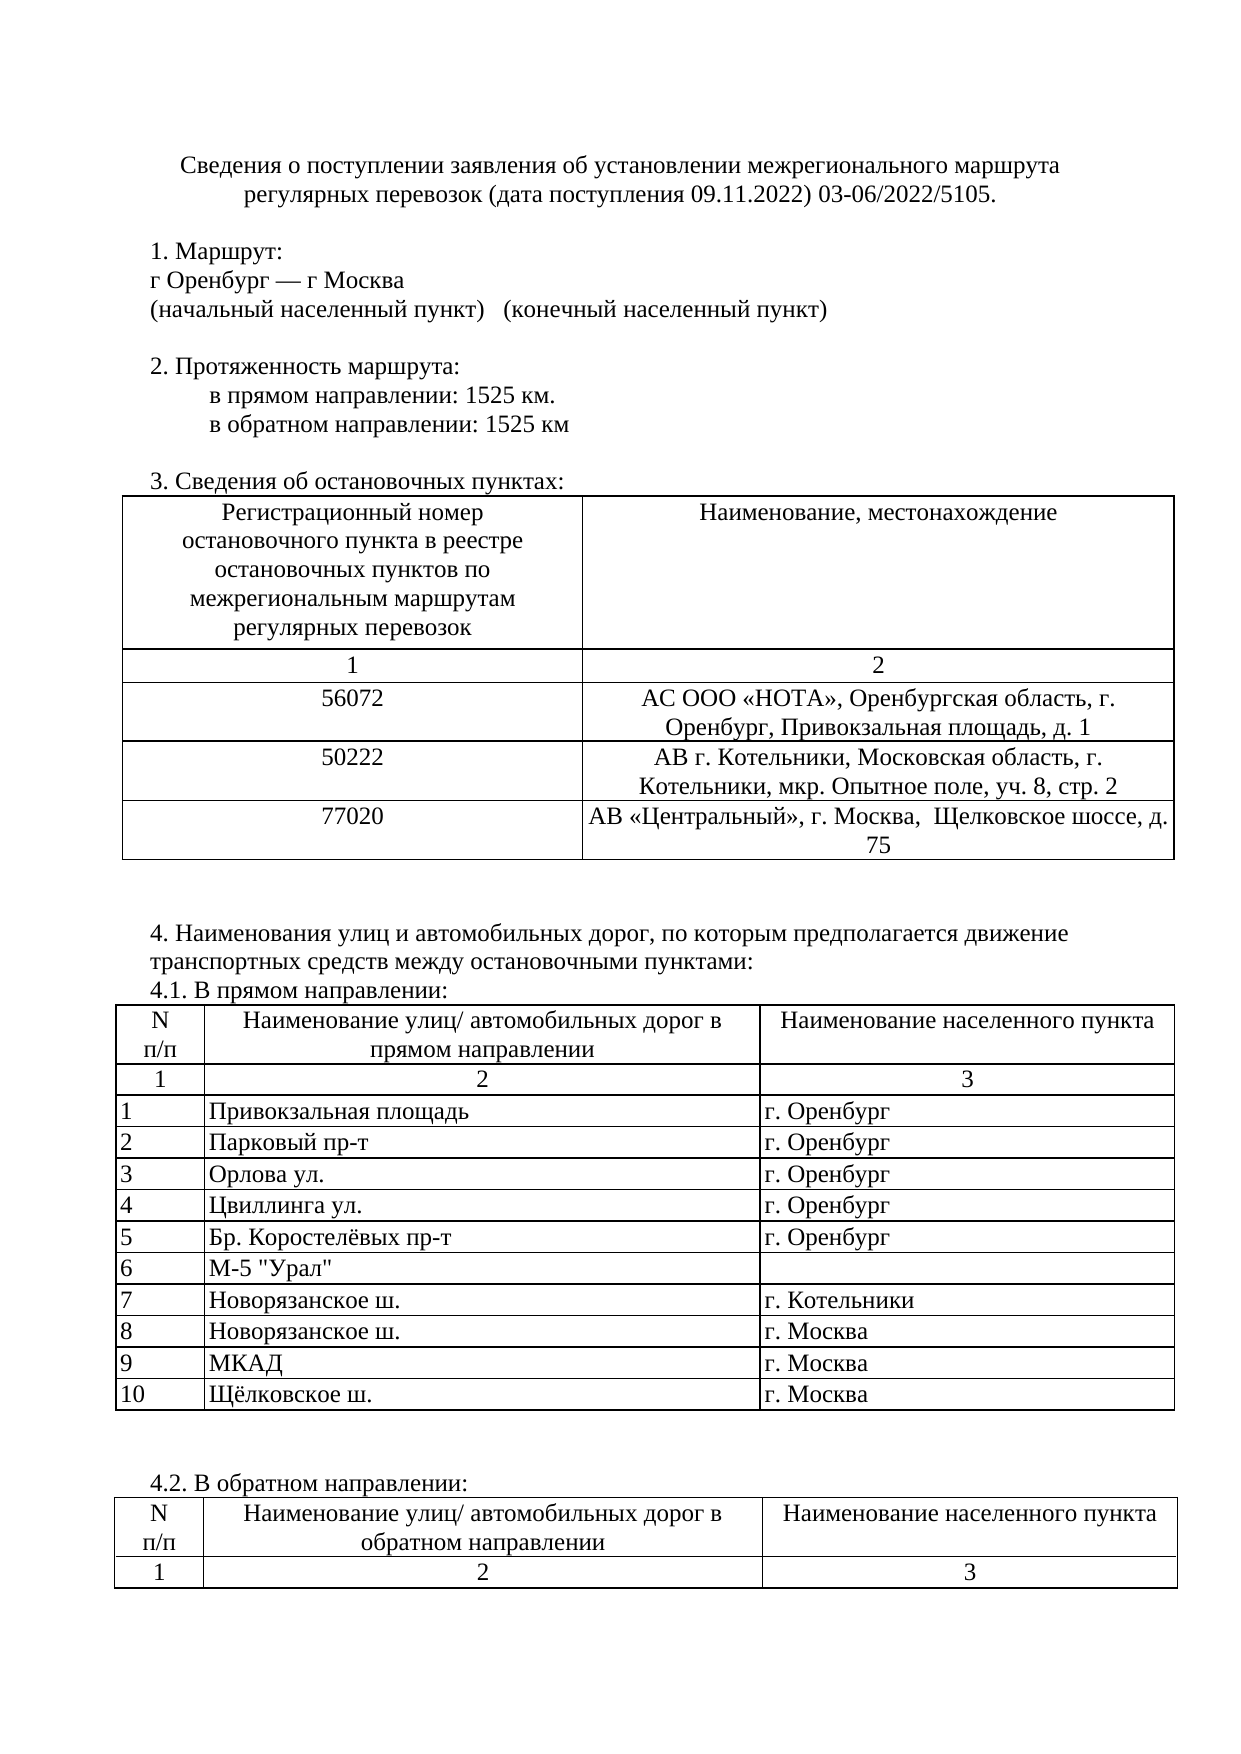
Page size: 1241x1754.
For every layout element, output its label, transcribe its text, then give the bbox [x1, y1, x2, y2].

table_cell г. Оренбург [761, 1222, 1174, 1252]
table_cell 10 [117, 1379, 204, 1409]
text (начальный населенный пункт) (конечный населенный пункт) [150, 294, 1090, 322]
table_cell Новорязанское ш. [205, 1285, 759, 1314]
table_cell Парковый пр-т [205, 1127, 759, 1157]
table_cell АВ «Центральный», г. Москва, Щелковское шоссе, д. 75 [583, 801, 1173, 858]
table_cell 50222 [123, 742, 582, 799]
table_cell АВ г. Котельники, Московская область, г. Котельники, мкр. Опытное поле, уч. 8, стр. 2 [583, 742, 1173, 799]
table_cell г. Москва [761, 1316, 1174, 1346]
table_header Наименование населенного пункта [761, 1006, 1174, 1063]
table_cell г. Москва [761, 1348, 1174, 1377]
table_cell Привокзальная площадь [205, 1096, 759, 1126]
text Сведения о поступлении заявления об установлении межрегионального маршрута регулярных перевозок (дата поступления 09.11.2022) 03-06/2022/5105. [150, 150, 1090, 207]
table_cell Бр. Коростелёвых пр-т [205, 1222, 759, 1252]
table_header Наименование населенного пункта [763, 1498, 1177, 1556]
text 4.1. В прямом направлении: [150, 975, 1090, 1004]
text в обратном направлении: 1525 км [150, 409, 1090, 437]
text в прямом направлении: 1525 км. [150, 380, 1090, 409]
text 3. Сведения об остановочных пунктах: [150, 466, 1090, 495]
table_cell 56072 [123, 683, 582, 740]
table_cell Щёлковское ш. [205, 1379, 759, 1409]
table_header N п/п [117, 1006, 204, 1063]
table_cell 1 [123, 650, 582, 681]
table_cell г. Москва [761, 1379, 1174, 1409]
table_cell 2 [117, 1127, 204, 1157]
table_cell 3 [761, 1065, 1174, 1094]
table_cell г. Оренбург [761, 1159, 1174, 1189]
text 4.2. В обратном направлении: [150, 1468, 1090, 1497]
table_cell 3 [763, 1556, 1177, 1587]
text 1. Маршрут: [150, 236, 1090, 265]
table_cell 77020 [123, 801, 582, 858]
table_cell 1 [115, 1557, 203, 1587]
table_cell 2 [205, 1065, 759, 1094]
table_header Наименование улиц/ автомобильных дорог в прямом направлении [205, 1006, 759, 1063]
table_cell 1 [117, 1065, 204, 1094]
table_cell 2 [583, 650, 1173, 681]
table_cell 3 [117, 1159, 204, 1189]
text г Оренбург — г Москва [150, 265, 1090, 294]
table_cell 1 [117, 1096, 204, 1126]
table_cell Новорязанское ш. [205, 1316, 759, 1346]
table_header Наименование улиц/ автомобильных дорог в обратном направлении [204, 1498, 762, 1556]
table_header N п/п [115, 1498, 203, 1556]
table_header Наименование, местонахождение [583, 497, 1173, 648]
table_cell 8 [117, 1316, 204, 1346]
text 4. Наименования улиц и автомобильных дорог, по которым предполагается движение транспортных средств между остановочными пунктами: [150, 918, 1090, 975]
table_cell 2 [204, 1557, 762, 1587]
table_cell Орлова ул. [205, 1159, 759, 1189]
table_cell [761, 1253, 1174, 1283]
table_header Регистрационный номер остановочного пункта в реестре остановочных пунктов по межрегиональным маршрутам регулярных перевозок [123, 497, 582, 648]
table_cell МКАД [205, 1348, 759, 1377]
table_cell 4 [117, 1190, 204, 1220]
table_cell М-5 "Урал" [205, 1253, 759, 1283]
text 2. Протяженность маршрута: [150, 351, 1090, 380]
table_cell г. Котельники [761, 1285, 1174, 1314]
table_cell 5 [117, 1222, 204, 1252]
table_cell г. Оренбург [761, 1096, 1174, 1126]
table_cell 7 [117, 1285, 204, 1314]
table_cell 6 [117, 1253, 204, 1283]
table_cell Цвиллинга ул. [205, 1190, 759, 1220]
table_cell г. Оренбург [761, 1127, 1174, 1157]
table_cell г. Оренбург [761, 1190, 1174, 1220]
table_cell 9 [117, 1348, 204, 1377]
table_cell АС ООО «НОТА», Оренбургская область, г. Оренбург, Привокзальная площадь, д. 1 [583, 683, 1173, 740]
